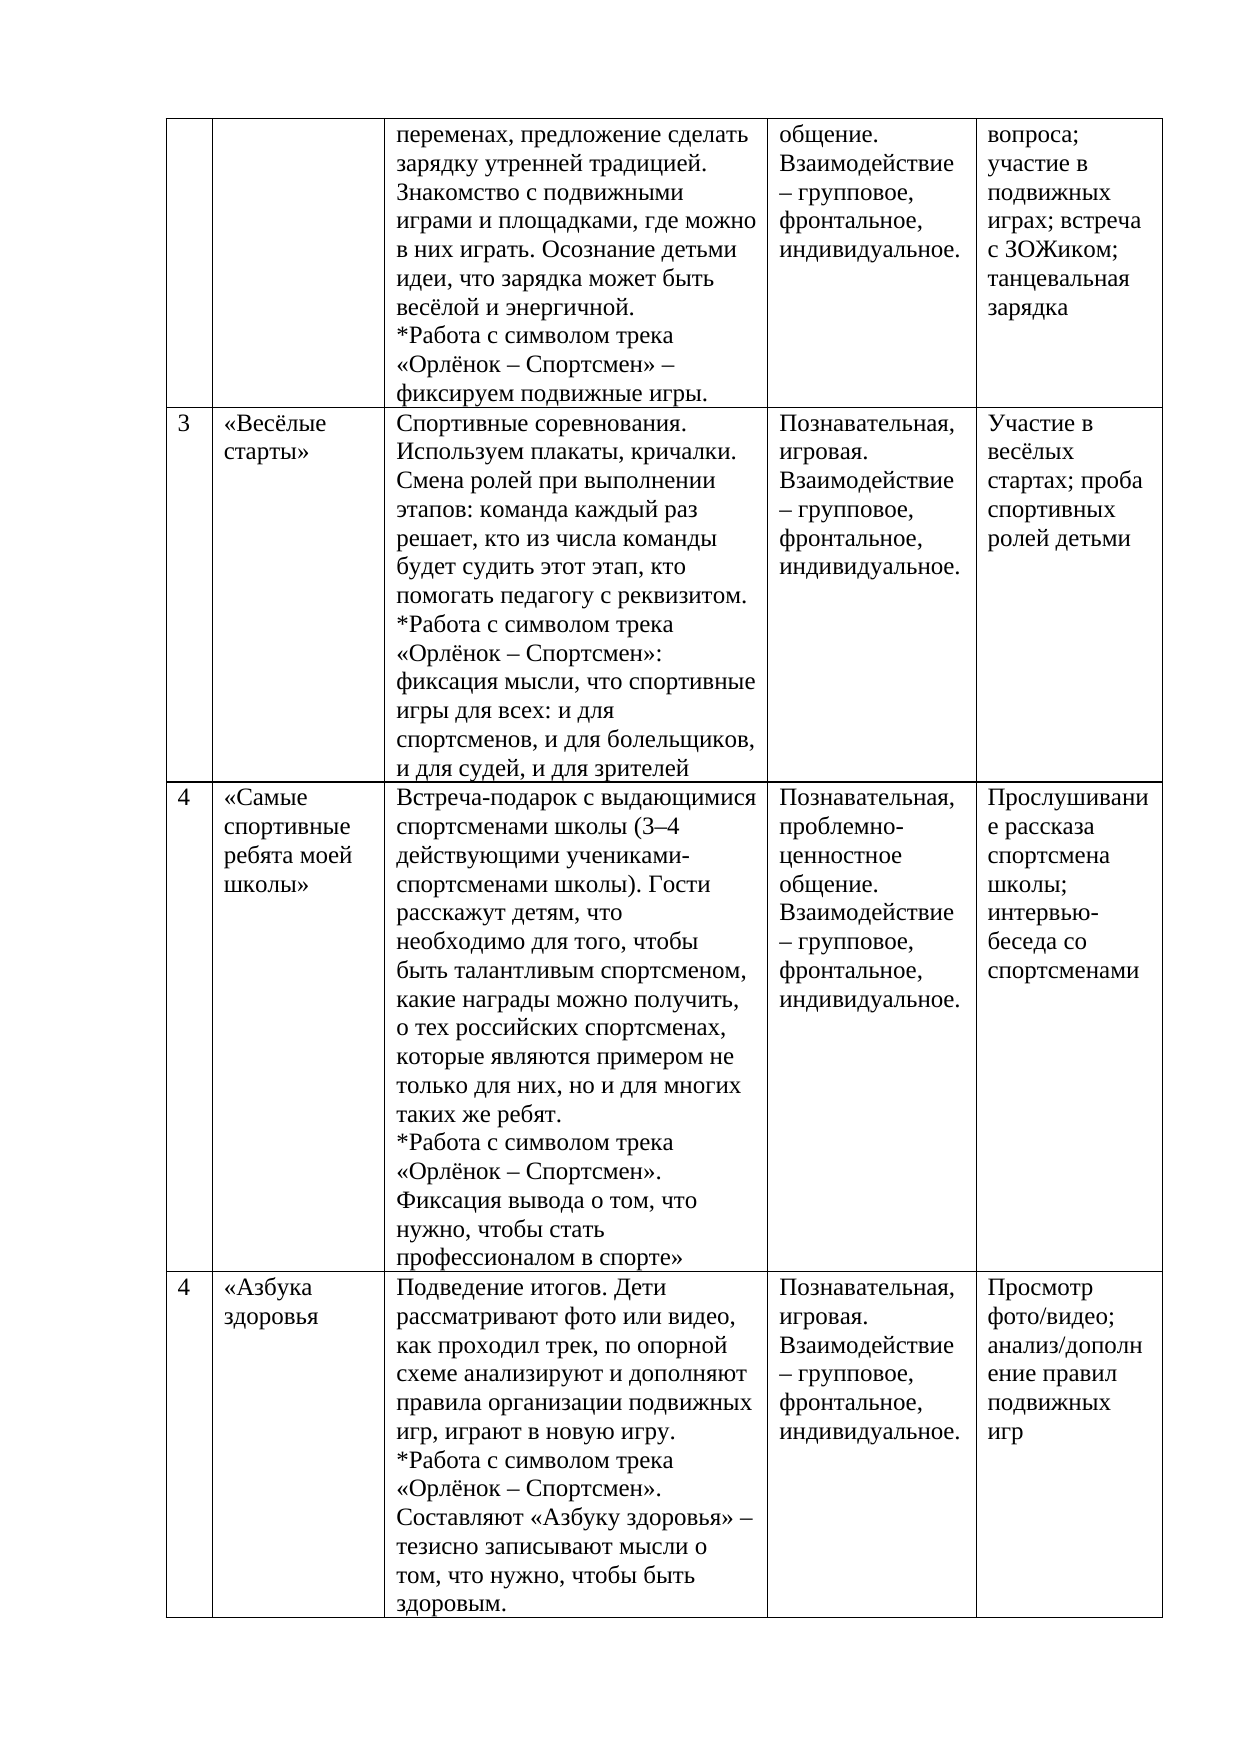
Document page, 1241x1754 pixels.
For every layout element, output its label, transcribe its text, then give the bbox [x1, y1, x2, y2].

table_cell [768, 119, 976, 407]
table_cell «Азбука здоровья [213, 1272, 384, 1617]
table_cell Подведение итогов. Дети рассматривают фото или видео, как проходил трек, по опорной схеме анализируют и дополняют правила организации подвижных игр, играют в новую игру. *Работа с символом трека «Орлёнок – Спортсмен». Составляют «Азбуку здоровья» – тезисно записывают мысли о том, что нужно, чтобы быть здоровым. [385, 1272, 767, 1617]
table_cell Прослушивание рассказа спортсмена школы; интервью-беседа со спортсменами [977, 783, 1162, 1271]
table_cell Познавательная, игровая. Взаимодействие – групповое, фронтальное, индивидуальное. [768, 408, 976, 781]
table_cell 4 [167, 783, 212, 1271]
table_cell Участие в весёлых стартах; проба спортивных ролей детьми [977, 408, 1162, 781]
table_cell 3 [167, 408, 212, 781]
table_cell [977, 119, 1162, 407]
table_cell «Самые спортивные ребята моей школы» [213, 783, 384, 1271]
table_cell Познавательная, проблемно-ценностное общение. Взаимодействие – групповое, фронтальное, индивидуальное. [768, 783, 976, 1271]
table_cell «Весёлые старты» [213, 408, 384, 781]
table_cell 4 [167, 1272, 212, 1617]
table_cell Встреча-подарок с выдающимися спортсменами школы (3–4 действующими учениками-спортсменами школы). Гости расскажут детям, что необходимо для того, чтобы быть талантливым спортсменом, какие награды можно получить, о тех российских спортсменах, которые являются примером не только для них, но и для многих таких же ребят. *Работа с символом трека «Орлёнок – Спортсмен». Фиксация вывода о том, что нужно, чтобы стать профессионалом в спорте» [385, 783, 767, 1271]
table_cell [385, 119, 767, 407]
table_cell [213, 119, 384, 407]
table_cell Спортивные соревнования. Используем плакаты, кричалки. Смена ролей при выполнении этапов: команда каждый раз решает, кто из числа команды будет судить этот этап, кто помогать педагогу с реквизитом. *Работа с символом трека «Орлёнок – Спортсмен»: фиксация мысли, что спортивные игры для всех: и для спортсменов, и для болельщиков, и для судей, и для зрителей [385, 408, 767, 781]
table_cell 2 [167, 119, 212, 407]
table_cell Познавательная, игровая. Взаимодействие – групповое, фронтальное, индивидуальное. [768, 1272, 976, 1617]
table_cell Просмотр фото/видео; анализ/дополнение правил подвижных игр [977, 1272, 1162, 1617]
